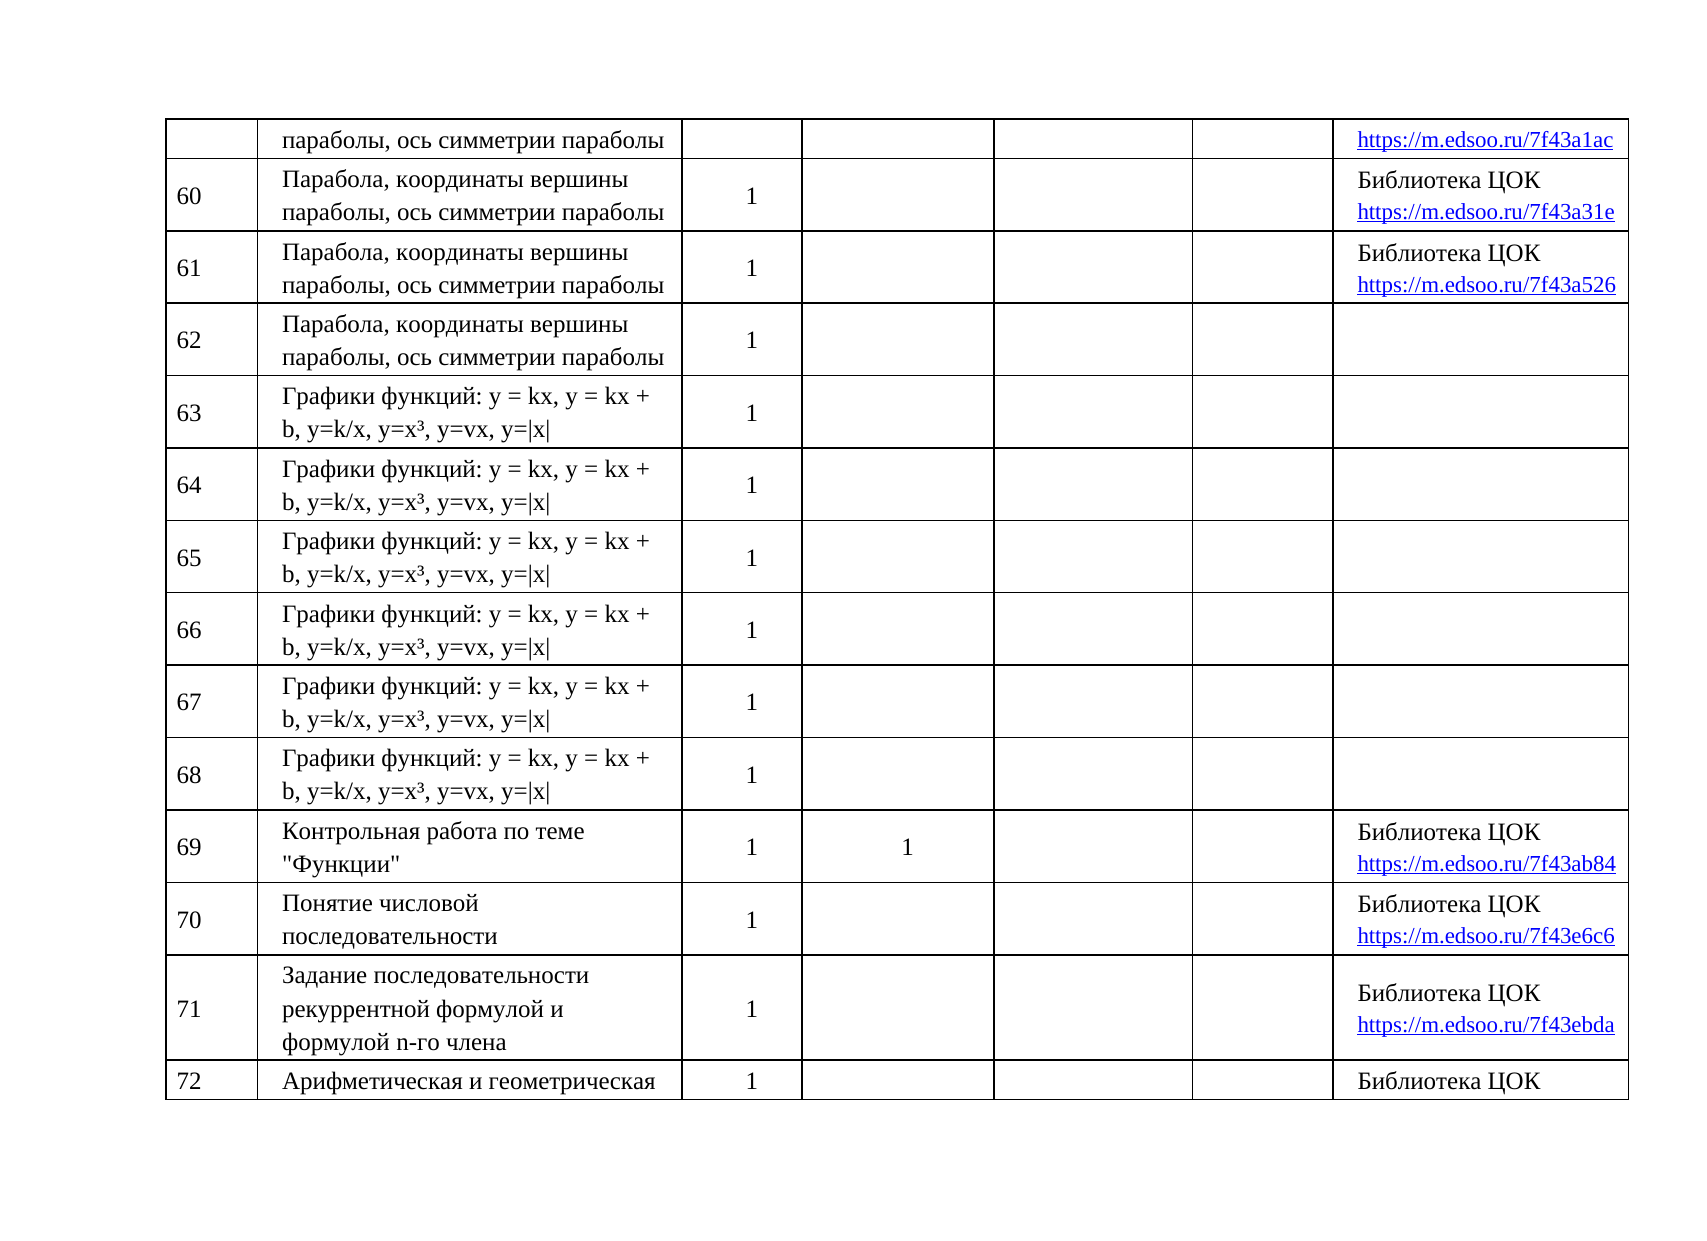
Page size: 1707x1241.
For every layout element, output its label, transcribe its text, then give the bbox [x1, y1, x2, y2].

table_cell 1 [683, 883, 801, 954]
table_cell [1193, 521, 1332, 592]
table_cell [803, 304, 993, 375]
table_cell Библиотека ЦОК https://m.edsoo.ru/7f43e6c6 [1334, 883, 1628, 954]
table_cell [1193, 956, 1332, 1059]
table_cell [995, 956, 1192, 1059]
table_cell 71 [167, 956, 257, 1059]
table_cell [995, 304, 1192, 375]
table_cell 1 [683, 304, 801, 375]
table_cell 64 [167, 449, 257, 519]
table_cell [995, 376, 1192, 447]
table_cell 1 [683, 521, 801, 592]
table_cell 59 [167, 120, 257, 157]
table_cell [995, 593, 1192, 664]
table_cell 72 [167, 1061, 257, 1099]
table_cell Библиотека ЦОК https://m.edsoo.ru/7f43a526 [1334, 232, 1628, 302]
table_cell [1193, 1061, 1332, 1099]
table_cell 63 [167, 376, 257, 447]
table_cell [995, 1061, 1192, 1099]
table_cell [995, 521, 1192, 592]
table_cell 70 [167, 883, 257, 954]
table_cell [803, 883, 993, 954]
table_cell Библиотека ЦОК https://m.edsoo.ru/7f43ab84 [1334, 811, 1628, 881]
table_cell 1 [803, 811, 993, 881]
table_cell [803, 1061, 993, 1099]
table_cell 1 [683, 449, 801, 519]
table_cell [258, 1061, 681, 1099]
table_cell [803, 593, 993, 664]
table_cell 1 [683, 232, 801, 302]
table_cell Графики функций: y = kx, y = kx + b, y=k/x, y=x³, y=vx, y=|x| [258, 593, 681, 664]
table_cell [803, 521, 993, 592]
table_cell [1334, 376, 1628, 447]
table_cell [1334, 521, 1628, 592]
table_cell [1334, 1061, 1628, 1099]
table_cell 1 [683, 738, 801, 809]
table_cell [803, 956, 993, 1059]
table_cell 1 [683, 593, 801, 664]
table_cell Контрольная работа по теме "Функции" [258, 811, 681, 881]
table_cell 1 [683, 956, 801, 1059]
table_cell [1193, 666, 1332, 737]
table_cell [995, 738, 1192, 809]
table_cell [1334, 666, 1628, 737]
table_cell [1193, 376, 1332, 447]
table_cell Графики функций: y = kx, y = kx + b, y=k/x, y=x³, y=vx, y=|x| [258, 738, 681, 809]
table_cell [1193, 811, 1332, 881]
table_cell Парабола, координаты вершины параболы, ось симметрии параболы [258, 304, 681, 375]
table_cell [1193, 159, 1332, 230]
table_cell Библиотека ЦОК https://m.edsoo.ru/7f43ebda [1334, 956, 1628, 1059]
table_cell [1334, 738, 1628, 809]
table_cell Парабола, координаты вершины параболы, ось симметрии параболы [258, 232, 681, 302]
table_cell Графики функций: y = kx, y = kx + b, y=k/x, y=x³, y=vx, y=|x| [258, 521, 681, 592]
table_cell 67 [167, 666, 257, 737]
table_cell Графики функций: y = kx, y = kx + b, y=k/x, y=x³, y=vx, y=|x| [258, 449, 681, 519]
table_cell [1193, 593, 1332, 664]
table_cell [1334, 449, 1628, 519]
table_cell 1 [683, 666, 801, 737]
table_cell [803, 376, 993, 447]
table_cell 65 [167, 521, 257, 592]
table_cell [1193, 232, 1332, 302]
table_cell 1 [683, 811, 801, 881]
table_cell [1193, 883, 1332, 954]
table_cell Графики функций: y = kx, y = kx + b, y=k/x, y=x³, y=vx, y=|x| [258, 666, 681, 737]
table_cell [803, 120, 993, 157]
table_cell [995, 159, 1192, 230]
table_cell [995, 449, 1192, 519]
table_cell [258, 159, 681, 230]
table_cell [995, 883, 1192, 954]
table_cell 1 [683, 1061, 801, 1099]
table_cell [1193, 449, 1332, 519]
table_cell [258, 120, 681, 157]
table_cell 69 [167, 811, 257, 881]
table_cell 60 [167, 159, 257, 230]
table_cell 66 [167, 593, 257, 664]
table_cell [803, 738, 993, 809]
table_cell 1 [683, 159, 801, 230]
table_cell Понятие числовой последовательности [258, 883, 681, 954]
table_cell [1193, 304, 1332, 375]
table_cell Графики функций: y = kx, y = kx + b, y=k/x, y=x³, y=vx, y=|x| [258, 376, 681, 447]
table_cell 1 [683, 120, 801, 157]
table_cell [1193, 738, 1332, 809]
table_cell [803, 666, 993, 737]
table_cell 1 [683, 376, 801, 447]
table_cell 68 [167, 738, 257, 809]
table_cell [803, 449, 993, 519]
table_cell [995, 811, 1192, 881]
table_cell Библиотека ЦОК https://m.edsoo.ru/7f43a31e [1334, 159, 1628, 230]
table_cell 61 [167, 232, 257, 302]
table_cell [803, 159, 993, 230]
table_cell [1334, 304, 1628, 375]
table_cell [803, 232, 993, 302]
table_cell [995, 120, 1192, 157]
table_cell [1193, 120, 1332, 157]
table_cell [1334, 593, 1628, 664]
table_cell 62 [167, 304, 257, 375]
table_cell [995, 666, 1192, 737]
table_cell [995, 232, 1192, 302]
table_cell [1334, 120, 1628, 157]
table_cell Задание последовательности рекуррентной формулой и формулой n-го члена [258, 956, 681, 1059]
